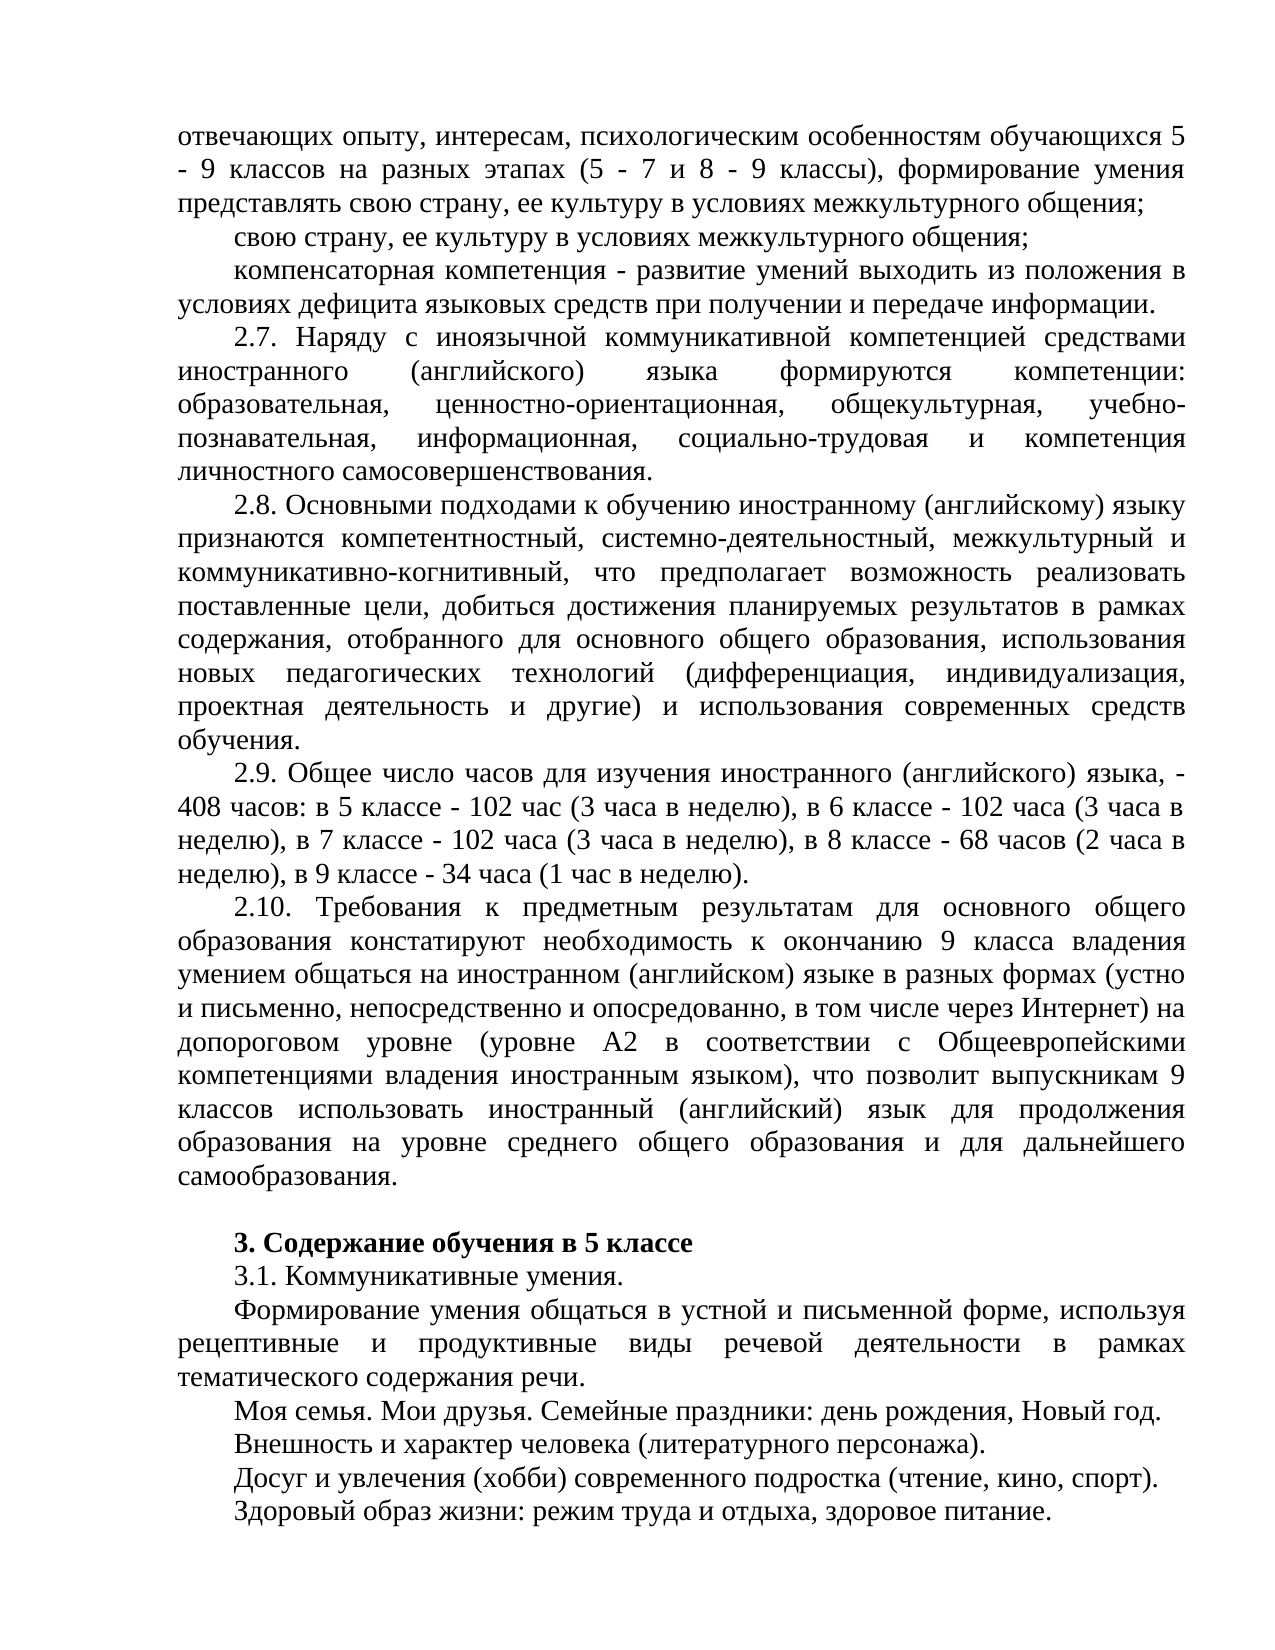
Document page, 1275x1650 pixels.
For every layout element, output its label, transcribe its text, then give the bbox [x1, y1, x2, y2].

text Внешность и характер человека (литературного персонажа). [177, 1426, 1186, 1460]
text 2.9. Общее число часов для изучения иностранного (английского) языка, - 408 часов: в 5 классе - 102 час (3 часа в неделю), в 6 классе - 102 часа (3 часа в неделю), в 7 классе - 102 часа (3 часа в неделю), в 8 классе - 68 часов (2 часа в неделю), в 9 классе - 34 часа (1 час в неделю). [177, 755, 1186, 889]
text Досуг и увлечения (хобби) современного подростка (чтение, кино, спорт). [177, 1460, 1186, 1493]
text 2.7. Наряду с иноязычной коммуникативной компетенцией средствами иностранного (английского) языка формируются компетенции: образовательная, ценностно-ориентационная, общекультурная, учебно-познавательная, информационная, социально-трудовая и компетенция личностного самосовершенствования. [177, 319, 1186, 487]
text 2.8. Основными подходами к обучению иностранному (английскому) языку признаются компетентностный, системно-деятельностный, межкультурный и коммуникативно-когнитивный, что предполагает возможность реализовать поставленные цели, добиться достижения планируемых результатов в рамках содержания, отобранного для основного общего образования, использования новых педагогических технологий (дифференциация, индивидуализация, проектная деятельность и другие) и использования современных средств обучения. [177, 487, 1186, 755]
text свою страну, ее культуру в условиях межкультурного общения; [177, 219, 1186, 252]
text Моя семья. Мои друзья. Семейные праздники: день рождения, Новый год. [177, 1393, 1186, 1426]
text Формирование умения общаться в устной и письменной форме, используя рецептивные и продуктивные виды речевой деятельности в рамках тематического содержания речи. [177, 1292, 1186, 1393]
text компенсаторная компетенция - развитие умений выходить из положения в условиях дефицита языковых средств при получении и передаче информации. [177, 252, 1186, 319]
text Здоровый образ жизни: режим труда и отдыха, здоровое питание. [177, 1493, 1186, 1527]
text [177, 118, 1186, 219]
text 2.10. Требования к предметным результатам для основного общего образования констатируют необходимость к окончанию 9 класса владения умением общаться на иностранном (английском) языке в разных формах (устно и письменно, непосредственно и опосредованно, в том числе через Интернет) на допороговом уровне (уровне А2 в соответствии с Общеевропейскими компетенциями владения иностранным языком), что позволит выпускникам 9 классов использовать иностранный (английский) язык для продолжения образования на уровне среднего общего образования и для дальнейшего самообразования. [177, 889, 1186, 1191]
text 3. Содержание обучения в 5 классе [177, 1225, 1186, 1258]
text 3.1. Коммуникативные умения. [177, 1258, 1186, 1292]
